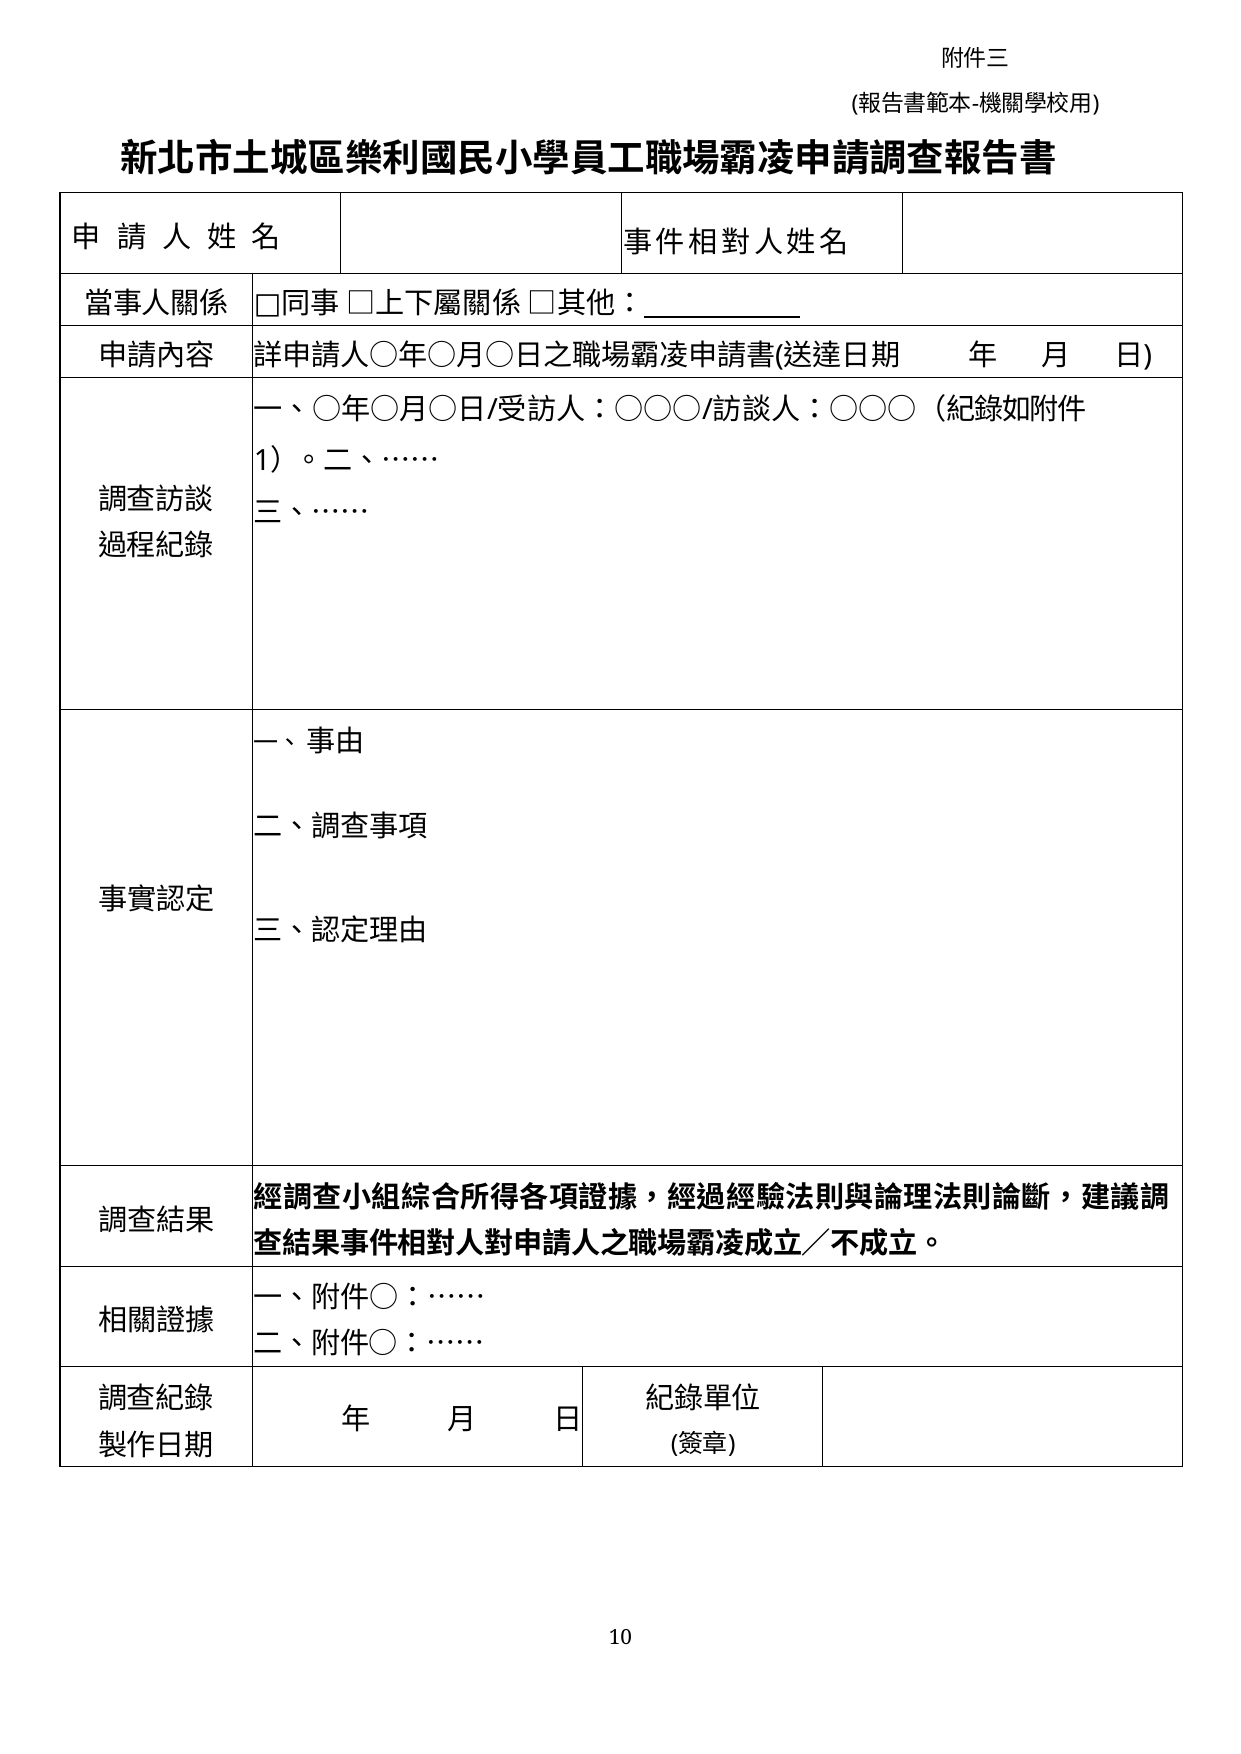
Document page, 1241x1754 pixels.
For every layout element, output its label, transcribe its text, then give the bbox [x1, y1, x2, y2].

text 附件三 [758, 40, 1193, 73]
table_cell 紀錄單位 (簽章) [583, 1367, 822, 1466]
table_cell 相關證據 [61, 1267, 252, 1366]
table_cell 一、○年○月○日/受訪人：○○○/訪談人：○○○（紀錄如附件 1）。二、…… 三、…… [253, 378, 1182, 709]
table_header [341, 193, 621, 273]
text (報告書範本-機關學校用) [758, 85, 1193, 118]
table_cell 當事人關係 [61, 274, 252, 325]
table_header [903, 193, 1182, 273]
table_header 事 件 相 對 人 姓 名 [622, 193, 902, 273]
table_cell 詳申請人○年○月○日之職場霸凌申請書(送達日期 年 月 日) [253, 326, 1182, 377]
table_cell 經調查小組綜合所得各項證據，經過經驗法則與論理法則論斷，建議調查結果事件相對人對申請人之職場霸凌成立／不成立。 [253, 1166, 1182, 1266]
subtitle 新北市土城區樂利國民小學員工職場霸凌申請調查報告書 [120, 128, 1196, 182]
table_cell 一、附件○：……二、附件○：…… [253, 1267, 1182, 1366]
table_cell □同事 □上下屬關係 □其他： [253, 274, 1182, 325]
table_cell 調查紀錄製作日期 [61, 1367, 252, 1466]
table_cell 事實認定 [61, 710, 252, 1165]
table_cell 申請內容 [61, 326, 252, 377]
table_cell [823, 1367, 1182, 1466]
table_cell 年 月 日 [253, 1367, 582, 1466]
table_header 申 請 人 姓 名 [61, 193, 340, 273]
table_cell 一、 事由 二、調查事項三、認定理由 [253, 710, 1182, 1165]
table_cell 調查訪談過程紀錄 [61, 378, 252, 709]
table_cell 調查結果 [61, 1166, 252, 1266]
